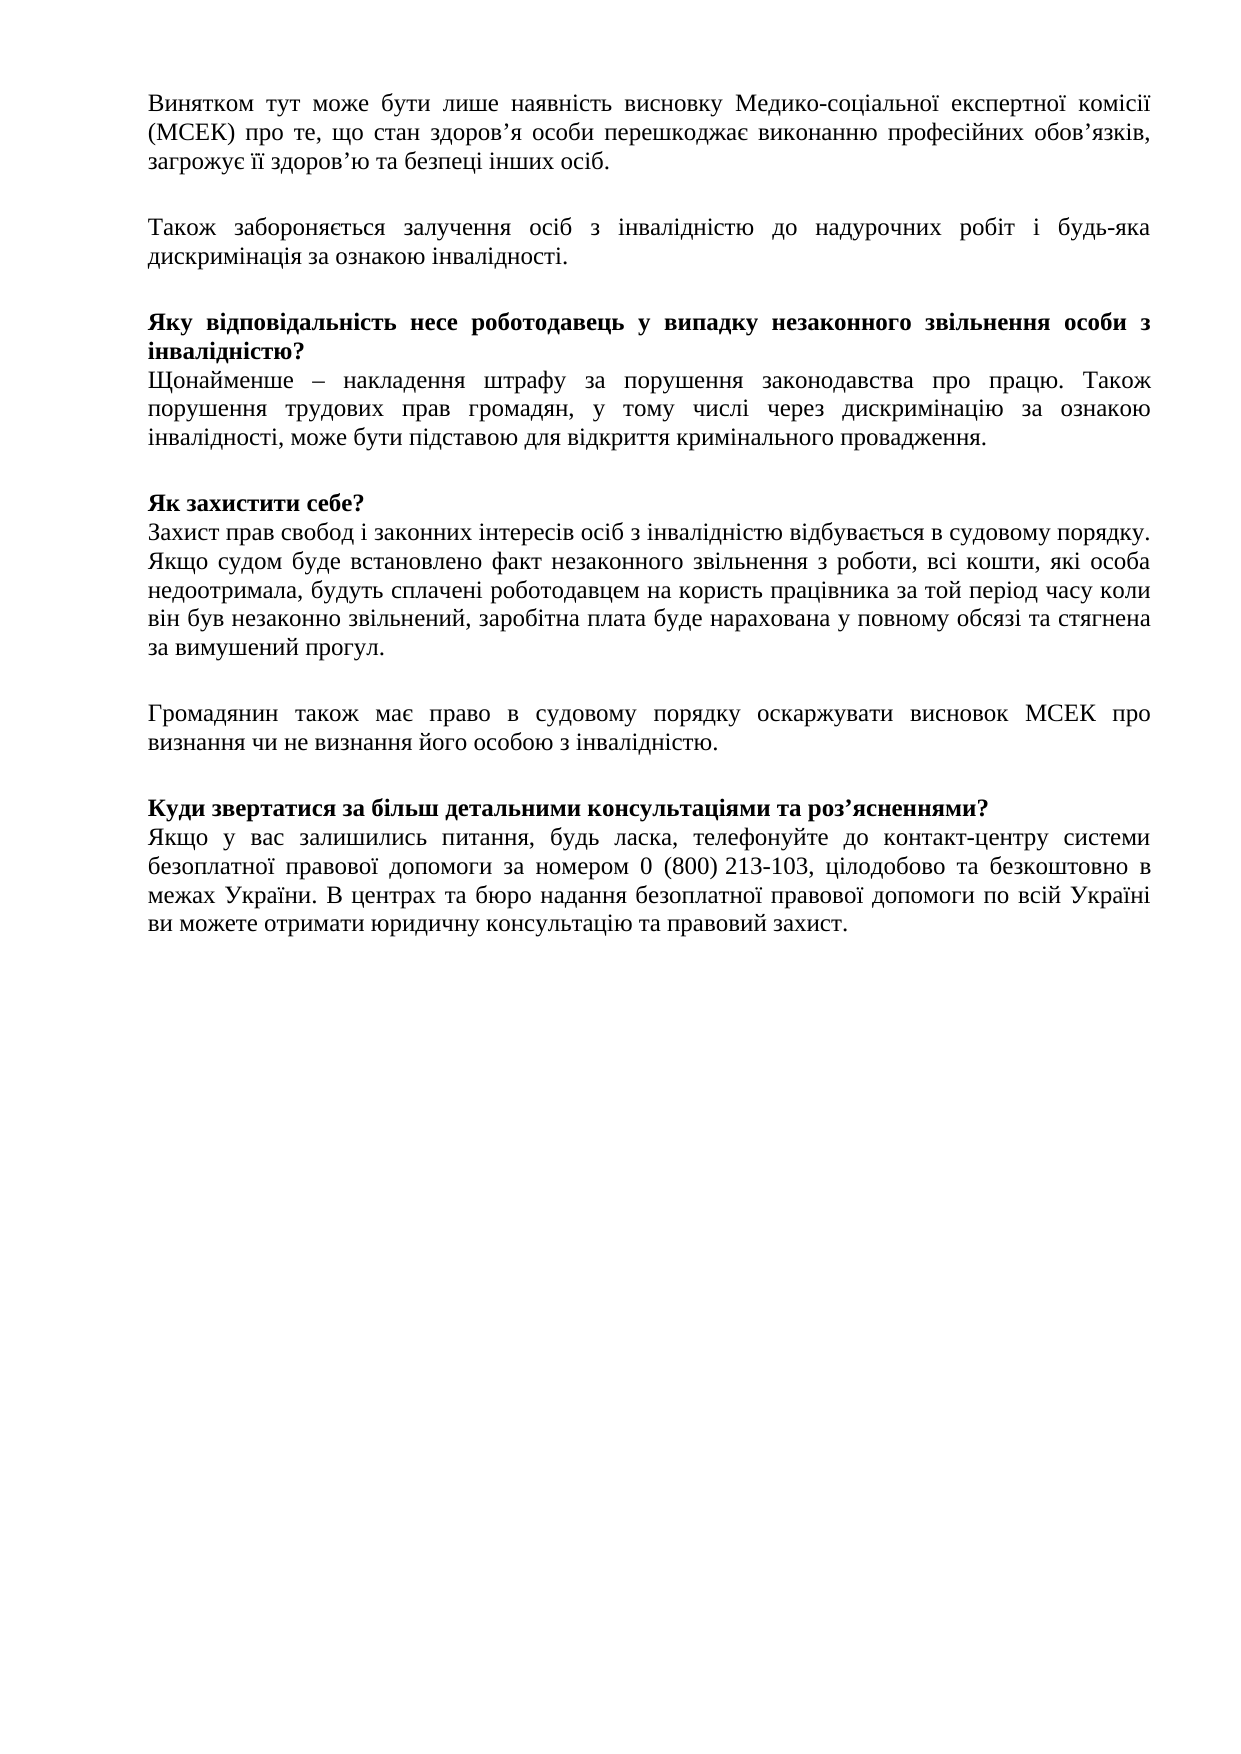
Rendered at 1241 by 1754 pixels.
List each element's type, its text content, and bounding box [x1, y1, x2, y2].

text Щонайменше – накладення штрафу за порушення законодавства про працю. Також порушення трудових прав громадян, у тому числі через дискримінацію за ознакою інвалідності, може бути підставою для відкриття кримінального провадження. [148, 365, 1152, 451]
text Громадянин також має право в судовому порядку оскаржувати висновок МСЕК про визнання чи не визнання його особою з інвалідністю. [148, 698, 1152, 756]
text Винятком тут може бути лише наявність висновку Медико-соціальної експертної комісії (МСЕК) про те, що стан здоров’я особи перешкоджає виконанню професійних обов’язків, загрожує її здоров’ю та безпеці інших осіб. [148, 88, 1152, 175]
text Як захистити себе? [148, 488, 1152, 517]
text Також забороняється залучення осіб з інвалідністю до надурочних робіт і будь-яка дискримінація за ознакою інвалідності. [148, 212, 1152, 270]
text Куди звертатися за більш детальними консультаціями та роз’ясненнями? [148, 793, 1152, 822]
text Якщо у вас залишились питання, будь ласка, телефонуйте до контакт-центру системи безоплатної правової допомоги за номером 0 (800) 213-103, цілодобово та безкоштовно в межах України. В центрах та бюро надання безоплатної правової допомоги по всій Україні ви можете отримати юридичну консультацію та правовий захист. [148, 822, 1152, 937]
text Захист прав свобод і законних інтересів осіб з інвалідністю відбувається в судовому порядку. Якщо судом буде встановлено факт незаконного звільнення з роботи, всі кошти, які особа недоотримала, будуть сплачені роботодавцем на користь працівника за той період часу коли він був незаконно звільнений, заробітна плата буде нарахована у повному обсязі та стягнена за вимушений прогул. [148, 517, 1152, 661]
text Яку відповідальність несе роботодавець у випадку незаконного звільнення особи з інвалідністю? [148, 307, 1152, 365]
